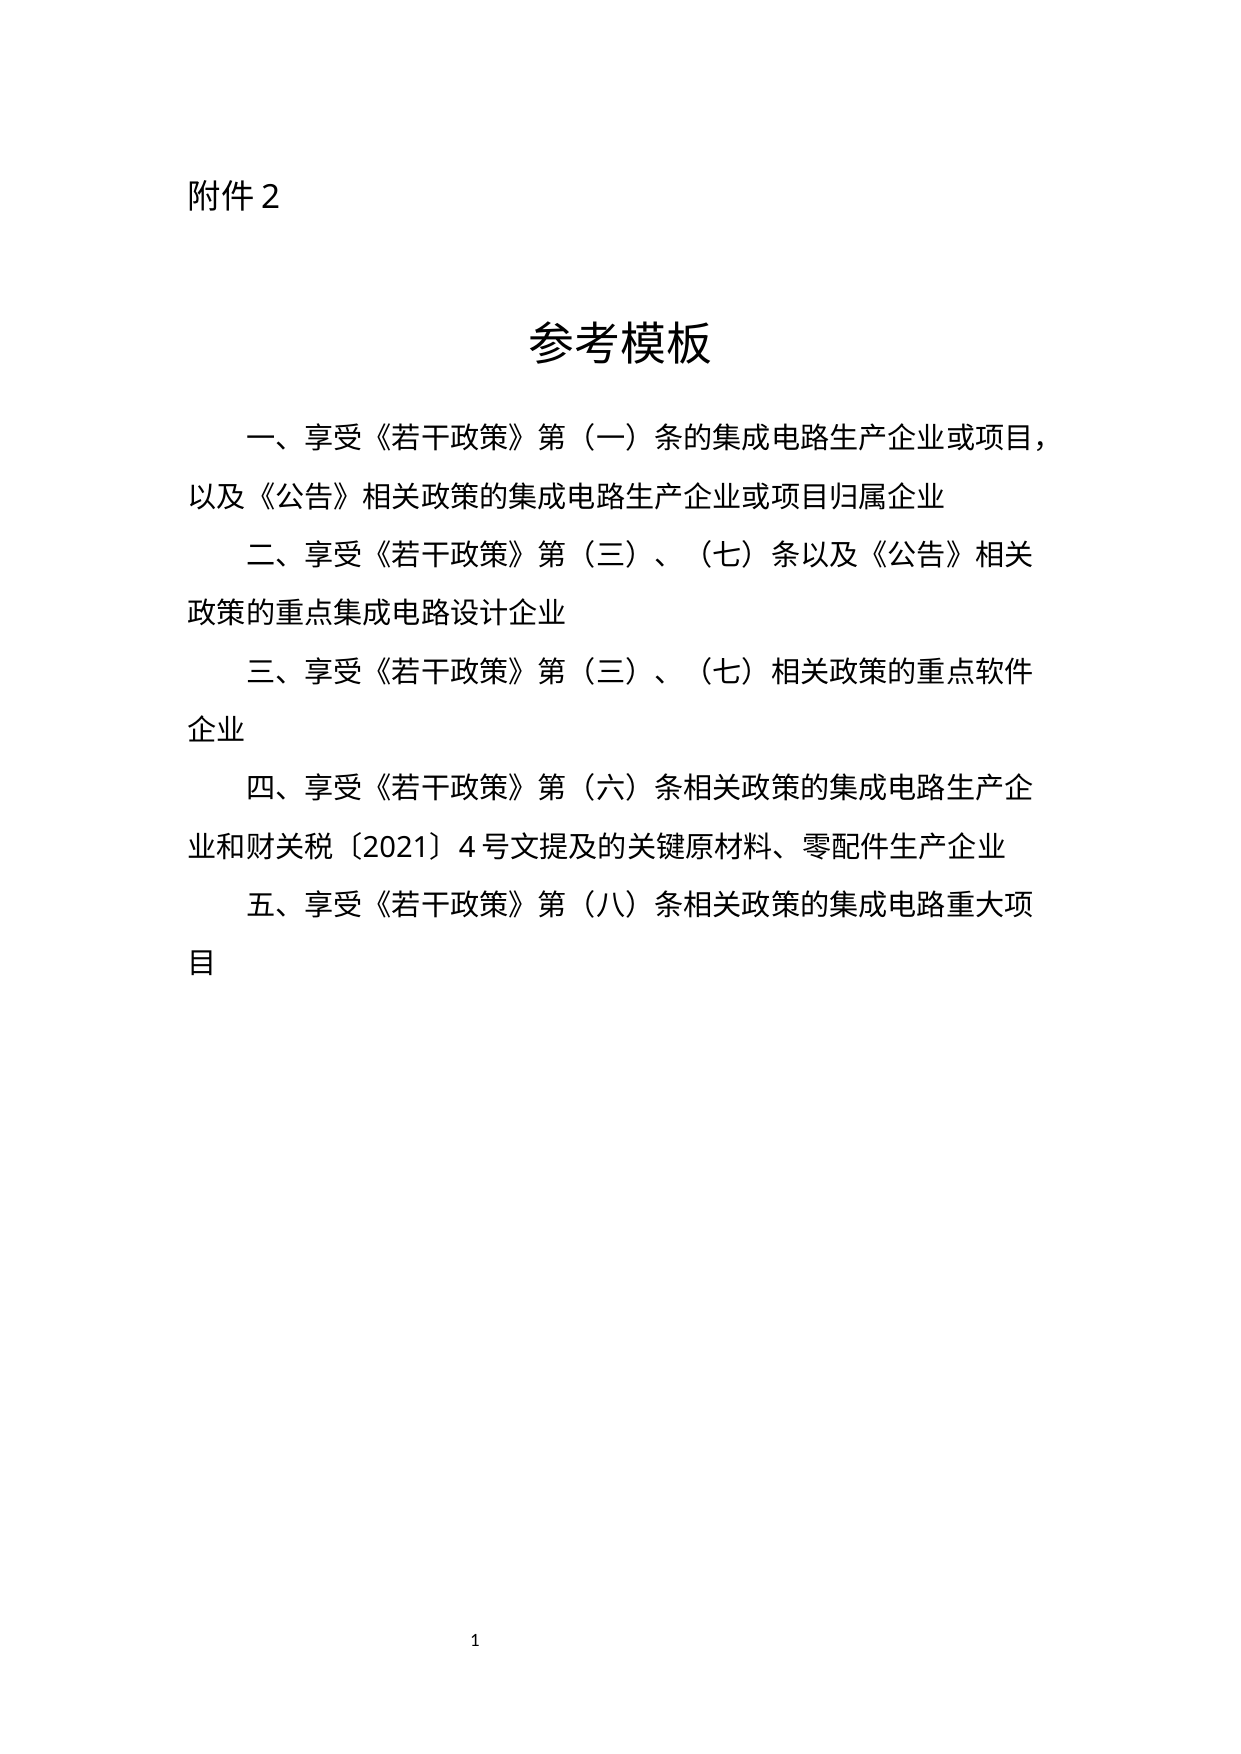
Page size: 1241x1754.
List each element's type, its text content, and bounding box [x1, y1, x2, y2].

text 一、享受《若干政策》第（一）条的集成电路生产企业或项目，以及《公告》相关政策的集成电路生产企业或项目归属企业 [187, 402, 1053, 519]
text 参考模板 [187, 292, 1053, 389]
text 五、享受《若干政策》第（八）条相关政策的集成电路重大项目 [187, 869, 1053, 985]
text 三、享受《若干政策》第（三）、（七）相关政策的重点软件企业 [187, 635, 1053, 752]
text 四、享受《若干政策》第（六）条相关政策的集成电路生产企业和财关税〔2021〕4号文提及的关键原材料、零配件生产企业 [187, 752, 1053, 869]
text 二、享受《若干政策》第（三）、（七）条以及《公告》相关政策的重点集成电路设计企业 [187, 519, 1053, 635]
text 附件2 [187, 162, 1053, 227]
